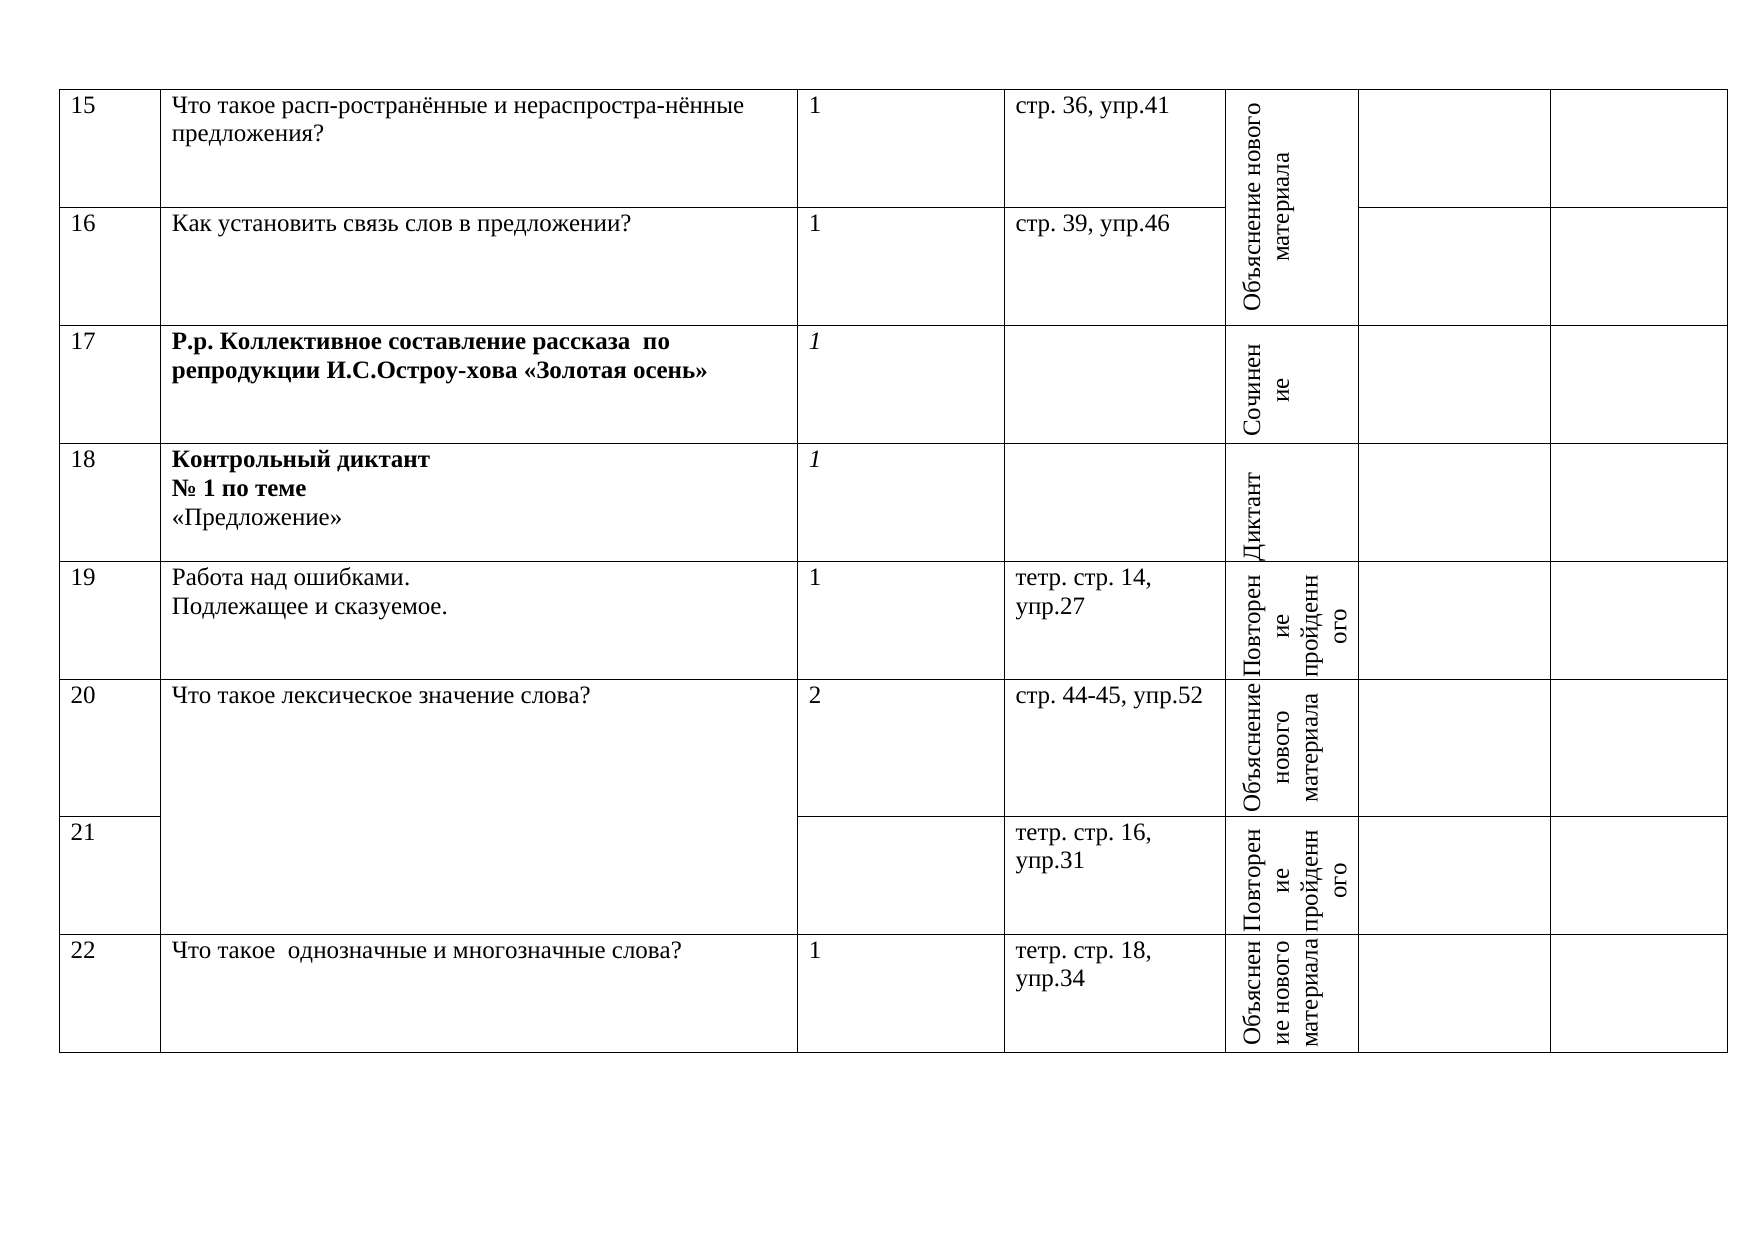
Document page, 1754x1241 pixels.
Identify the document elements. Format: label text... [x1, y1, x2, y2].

table_cell [1359, 817, 1550, 934]
table_cell 1 [798, 208, 1004, 325]
table_cell Что такое однозначные и многозначные слова? [161, 935, 797, 1052]
table_cell тетр. стр. 16, упр.31 [1005, 817, 1225, 934]
table_cell 18 [60, 444, 160, 561]
table_cell [1551, 326, 1727, 443]
table_cell Диктант [1226, 444, 1358, 561]
table_cell [1005, 444, 1225, 561]
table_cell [1226, 90, 1358, 325]
table_cell 21 [60, 817, 160, 934]
table_cell 1 [798, 444, 1004, 561]
table_cell [1359, 444, 1550, 561]
table_cell 1 [798, 90, 1004, 207]
table_cell стр. 44-45, упр.52 [1005, 680, 1225, 816]
table_cell [1359, 208, 1550, 325]
table_cell 1 [798, 935, 1004, 1052]
table_cell [1359, 562, 1550, 679]
table_cell 17 [60, 326, 160, 443]
table_cell 15 [60, 90, 160, 207]
table_cell [1551, 208, 1727, 325]
table_cell 20 [60, 680, 160, 816]
table_cell [1551, 90, 1727, 207]
table_cell 22 [60, 935, 160, 1052]
table_cell [1551, 680, 1727, 816]
table_cell [1551, 444, 1727, 561]
table_cell Повторение пройденного материала [1226, 817, 1358, 934]
table_cell стр. 39, упр.46 [1005, 208, 1225, 325]
table_cell [1359, 935, 1550, 1052]
table_cell Как установить связь слов в предложении? [161, 208, 797, 325]
table_cell [1359, 680, 1550, 816]
table_cell 1 [798, 326, 1004, 443]
table_cell Работа над ошибками. Подлежащее и сказуемое. [161, 562, 797, 679]
table_cell Сочинение [1226, 326, 1358, 443]
table_cell 1 [798, 562, 1004, 679]
table_cell Р.р. Коллективное составление рассказа по репродукции И.С.Остроу-хова «Золотая осень» [161, 326, 797, 443]
table_cell [1359, 90, 1550, 207]
table_cell [1005, 326, 1225, 443]
table_cell [1359, 326, 1550, 443]
table_cell 16 [60, 208, 160, 325]
table_cell Повторение пройденного материала [1226, 562, 1358, 679]
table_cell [1226, 935, 1358, 1052]
table_cell тетр. стр. 14, упр.27 [1005, 562, 1225, 679]
table_cell стр. 36, упр.41 [1005, 90, 1225, 207]
table_cell Что такое лексическое значение слова? [161, 680, 797, 934]
table_cell Что такое расп-ространённые и нераспростра-нённые предложения? [161, 90, 797, 207]
table_cell [1551, 562, 1727, 679]
table_cell 2 [798, 680, 1004, 816]
table_cell [798, 817, 1004, 934]
table_cell [1551, 935, 1727, 1052]
table_cell тетр. стр. 18, упр.34 [1005, 935, 1225, 1052]
table_cell 19 [60, 562, 160, 679]
table_cell [1551, 817, 1727, 934]
table_cell Объяснение нового материала [1226, 680, 1358, 816]
table_cell Контрольный диктант № 1 по теме «Предложение» [161, 444, 797, 561]
